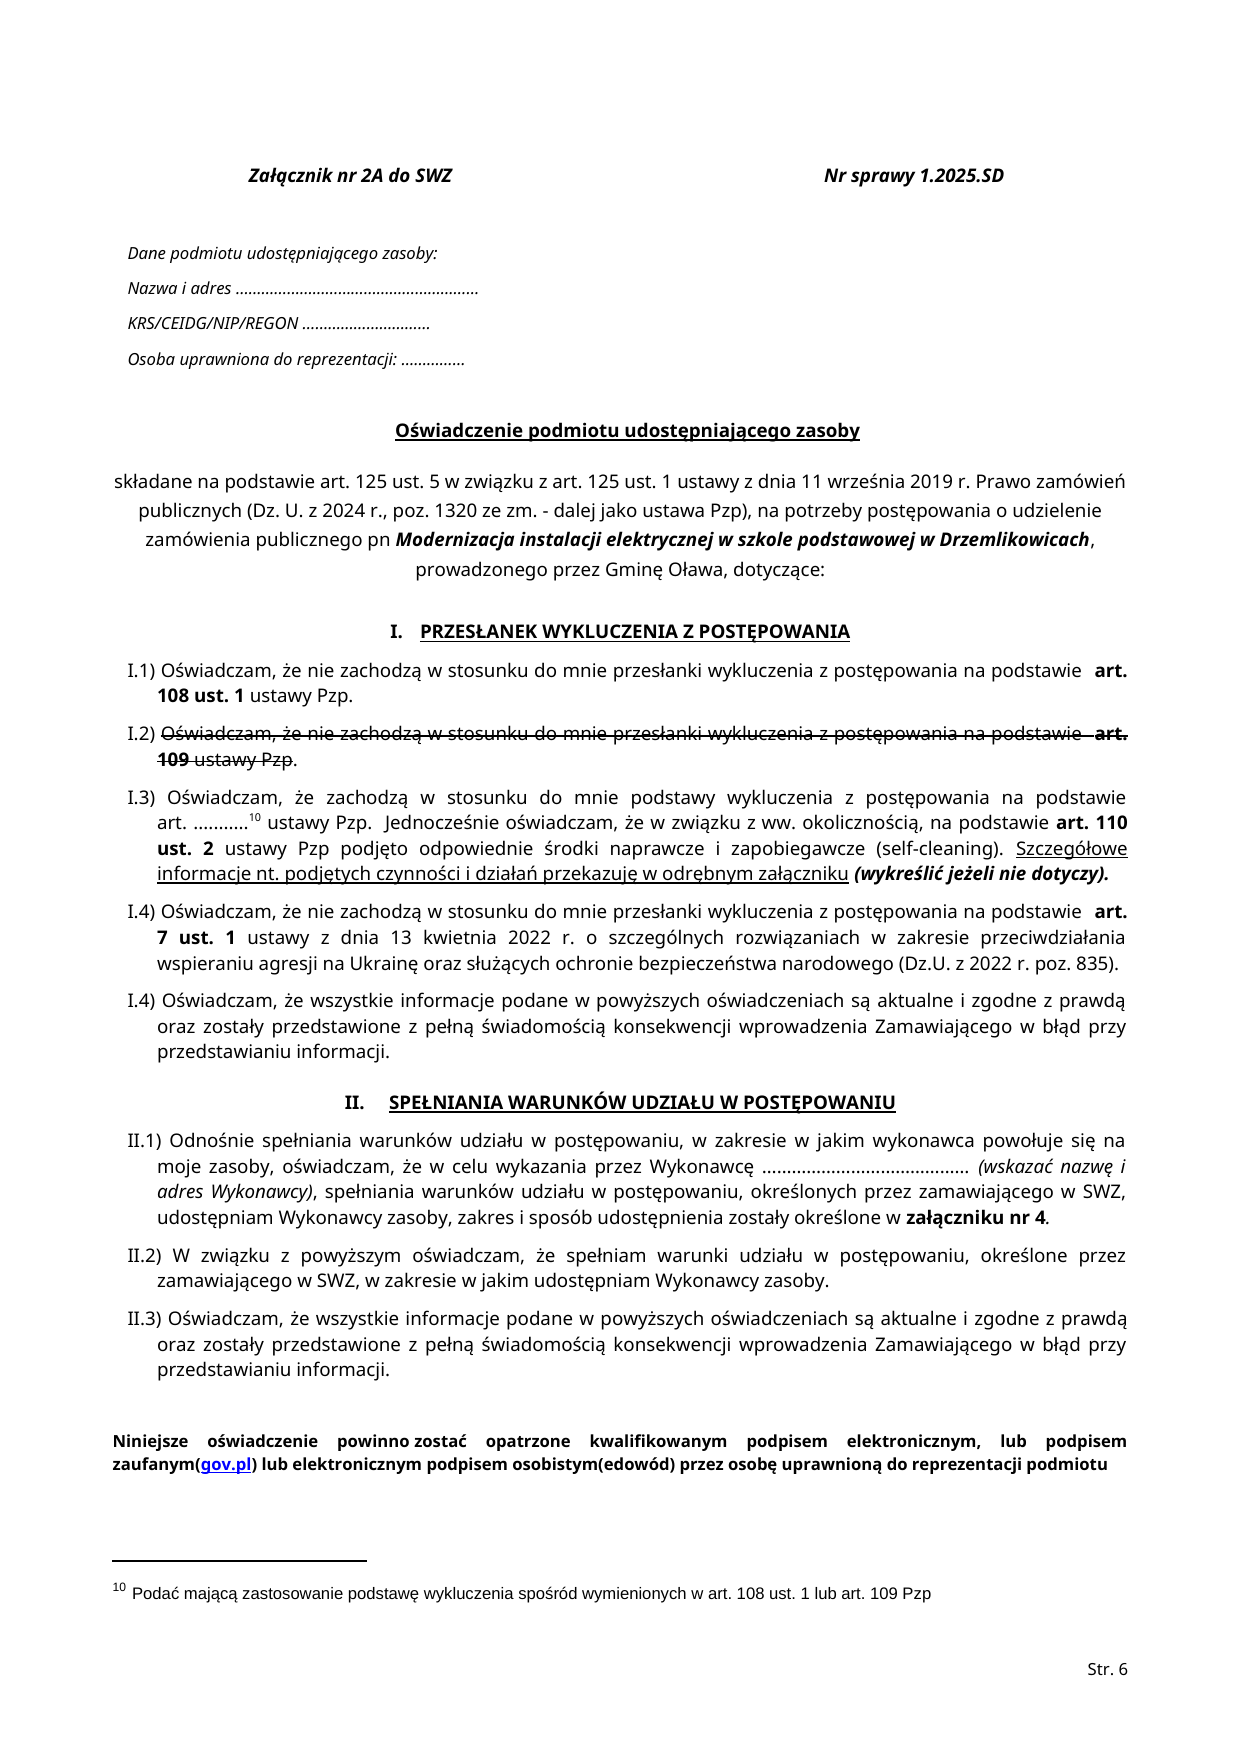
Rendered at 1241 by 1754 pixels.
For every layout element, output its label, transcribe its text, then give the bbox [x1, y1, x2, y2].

text Załącznik nr 2A do SWZ Nr sprawy 1.2025.SD [127, 162, 1128, 188]
text I.2) Oświadczam, że nie zachodzą w stosunku do mnie przesłanki wykluczenia z postępowania na podstawie art. 109 ustawy Pzp. [127, 721, 1128, 772]
text I.3) Oświadczam, że zachodzą w stosunku do mnie podstawy wykluczenia z postępowania na podstawie art. ........... ustawy Pzp. Jednocześnie oświadczam, że w związku z ww. okolicznością, na podstawie art. 110 ust. 2 ustawy Pzp podjęto odpowiednie środki naprawcze i zapobiegawcze (self-cleaning). Szczegółowe informacje nt. podjętych czynności i działań przekazuję w odrębnym załączniku (wykreślić jeżeli nie dotyczy). [127, 784, 1128, 886]
list PRZESŁANEK WYKLUCZENIA Z POSTĘPOWANIA [112, 619, 1128, 644]
text KRS/CEIDG/NIP/REGON ………………………… [127, 312, 1128, 334]
text I.1) Oświadczam, że nie zachodzą w stosunku do mnie przesłanki wykluczenia z postępowania na podstawie art. 108 ust. 1 ustawy Pzp. [127, 657, 1128, 708]
text Dane podmiotu udostępniającego zasoby: [127, 241, 1128, 264]
list SPEŁNIANIA WARUNKÓW UDZIAŁU W POSTĘPOWANIU [112, 1089, 1128, 1115]
text Nazwa i adres ………………………………………………… [127, 277, 1128, 299]
text Oświadczenie podmiotu udostępniającego zasoby [127, 417, 1128, 443]
text Niniejsze oświadczenie powinno zostać opatrzone kwalifikowanym podpisem elektronicznym, lub podpisem zaufanym(gov.pl) lub elektronicznym podpisem osobistym(edowód) przez osobę uprawnioną do reprezentacji podmiotu [112, 1430, 1128, 1475]
list składane na podstawie art. 125 ust. 5 w związku z art. 125 ust. 1 ustawy z dnia 11 września 2019 r. Prawo zamówień publicznych (Dz. U. z 2024 r., poz. 1320 ze zm. - dalej jako ustawa Pzp), na potrzeby postępowania o udzielenie zamówienia publicznego pn Modernizacja instalacji elektrycznej w szkole podstawowej w Drzemlikowicach, prowadzonego przez Gminę Oława, dotyczące: [112, 468, 1128, 582]
text I.4) Oświadczam, że wszystkie informacje podane w powyższych oświadczeniach są aktualne i zgodne z prawdą oraz zostały przedstawione z pełną świadomością konsekwencji wprowadzenia Zamawiającego w błąd przy przedstawianiu informacji. [127, 988, 1128, 1064]
text II.1) Odnośnie spełniania warunków udziału w postępowaniu, w zakresie w jakim wykonawca powołuje się na moje zasoby, oświadczam, że w celu wykazania przez Wykonawcę …………………………………… (wskazać nazwę i adres Wykonawcy), spełniania warunków udziału w postępowaniu, określonych przez zamawiającego w SWZ, udostępniam Wykonawcy zasoby, zakres i sposób udostępnienia zostały określone w załączniku nr 4. [127, 1127, 1128, 1229]
text I.4) Oświadczam, że nie zachodzą w stosunku do mnie przesłanki wykluczenia z postępowania na podstawie art. 7 ust. 1 ustawy z dnia 13 kwietnia 2022 r. o szczególnych rozwiązaniach w zakresie przeciwdziałania wspieraniu agresji na Ukrainę oraz służących ochronie bezpieczeństwa narodowego (Dz.U. z 2022 r. poz. 835). [127, 899, 1128, 975]
text II.2) W związku z powyższym oświadczam, że spełniam warunki udziału w postępowaniu, określone przez zamawiającego w SWZ, w zakresie w jakim udostępniam Wykonawcy zasoby. [127, 1242, 1128, 1293]
text II.3) Oświadczam, że wszystkie informacje podane w powyższych oświadczeniach są aktualne i zgodne z prawdą oraz zostały przedstawione z pełną świadomością konsekwencji wprowadzenia Zamawiającego w błąd przy przedstawianiu informacji. [127, 1306, 1128, 1382]
text Osoba uprawniona do reprezentacji: …………… [127, 347, 1128, 370]
